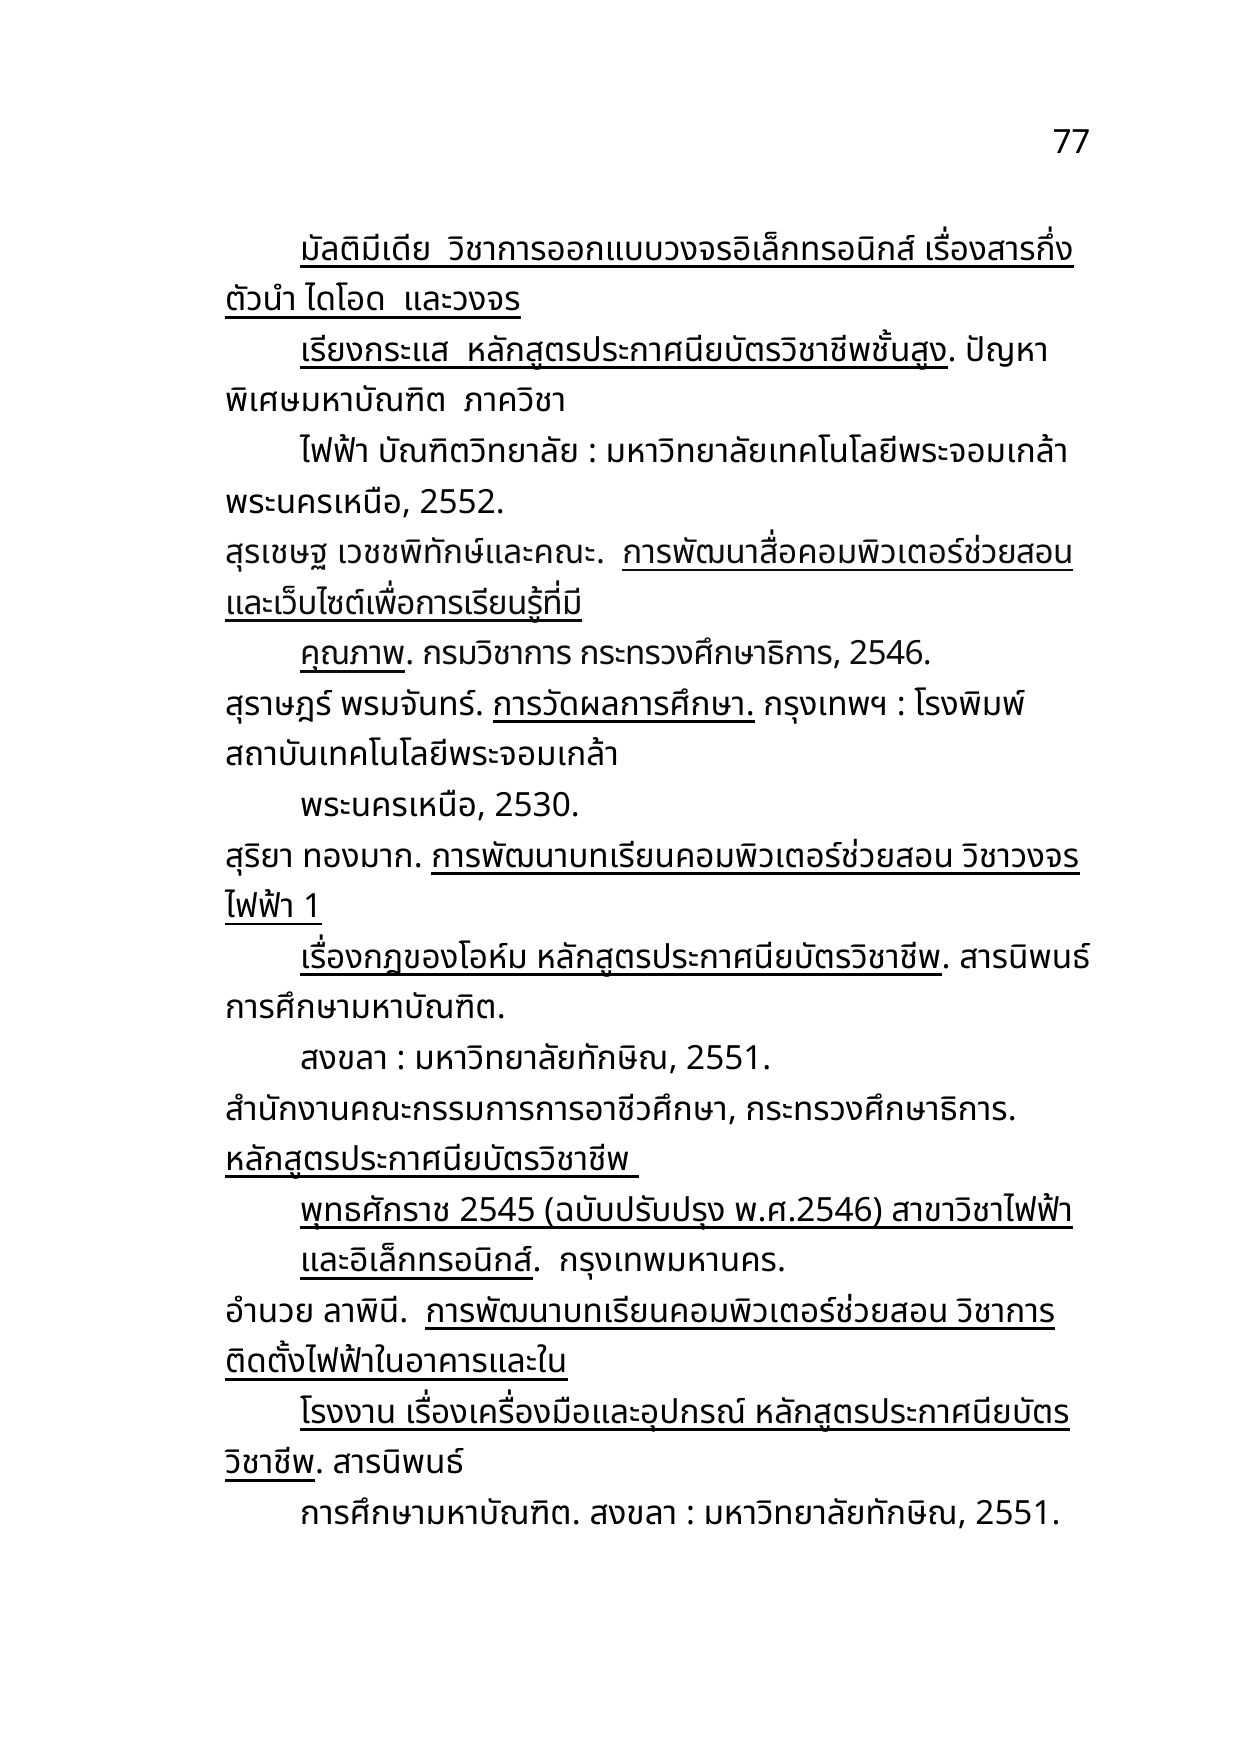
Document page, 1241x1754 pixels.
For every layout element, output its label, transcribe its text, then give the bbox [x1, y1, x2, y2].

text เรียงกระแส หลักสูตรประกาศนียบัตรวิชาชีพชั้นสูง. ปัญหาพิเศษมหาบัณฑิต ภาควิชา [225, 326, 1090, 427]
text คุณภาพ. กรมวิชาการ กระทรวงศึกษาธิการ, 2546. [225, 629, 1090, 680]
text ไฟฟ้า บัณฑิตวิทยาลัย : มหาวิทยาลัยเทคโนโลยีพระจอมเกล้าพระนครเหนือ, 2552. [225, 427, 1090, 528]
text พุทธศักราช 2545 (ฉบับปรับปรุง พ.ศ.2546) สาขาวิชาไฟฟ้าและอิเล็กทรอนิกส์. กรุงเทพมหานคร. [300, 1186, 1090, 1287]
text มัลติมีเดีย วิชาการออกแบบวงจรอิเล็กทรอนิกส์ เรื่องสารกึ่งตัวนำ ไดโอด และวงจร [225, 225, 1090, 326]
text สงขลา : มหาวิทยาลัยทักษิณ, 2551. [225, 1034, 1090, 1084]
text สุรเชษฐ เวชชพิทักษ์และคณะ. การพัฒนาสื่อคอมพิวเตอร์ช่วยสอนและเว็บไซต์เพื่อการเรียนรู้ที่มี [225, 528, 1090, 629]
text สุราษฎร์ พรมจันทร์. การวัดผลการศึกษา. กรุงเทพฯ : โรงพิมพ์สถาบันเทคโนโลยีพระจอมเกล้า [225, 680, 1090, 781]
text อำนวย ลาพินี. การพัฒนาบทเรียนคอมพิวเตอร์ช่วยสอน วิชาการติดตั้งไฟฟ้าในอาคารและใน [225, 1287, 1090, 1388]
text สุริยา ทองมาก. การพัฒนาบทเรียนคอมพิวเตอร์ช่วยสอน วิชาวงจรไฟฟ้า 1 [225, 831, 1090, 933]
text พระนครเหนือ, 2530. [225, 781, 1090, 831]
text การศึกษามหาบัณฑิต. สงขลา : มหาวิทยาลัยทักษิณ, 2551. [225, 1489, 1090, 1539]
text โรงงาน เรื่องเครื่องมือและอุปกรณ์ หลักสูตรประกาศนียบัตรวิชาชีพ. สารนิพนธ์ [225, 1388, 1090, 1489]
text สำนักงานคณะกรรมการการอาชีวศึกษา, กระทรวงศึกษาธิการ. หลักสูตรประกาศนียบัตรวิชาชีพ [225, 1084, 1090, 1186]
text เรื่องกฎของโอห์ม หลักสูตรประกาศนียบัตรวิชาชีพ. สารนิพนธ์ การศึกษามหาบัณฑิต. [225, 933, 1090, 1034]
